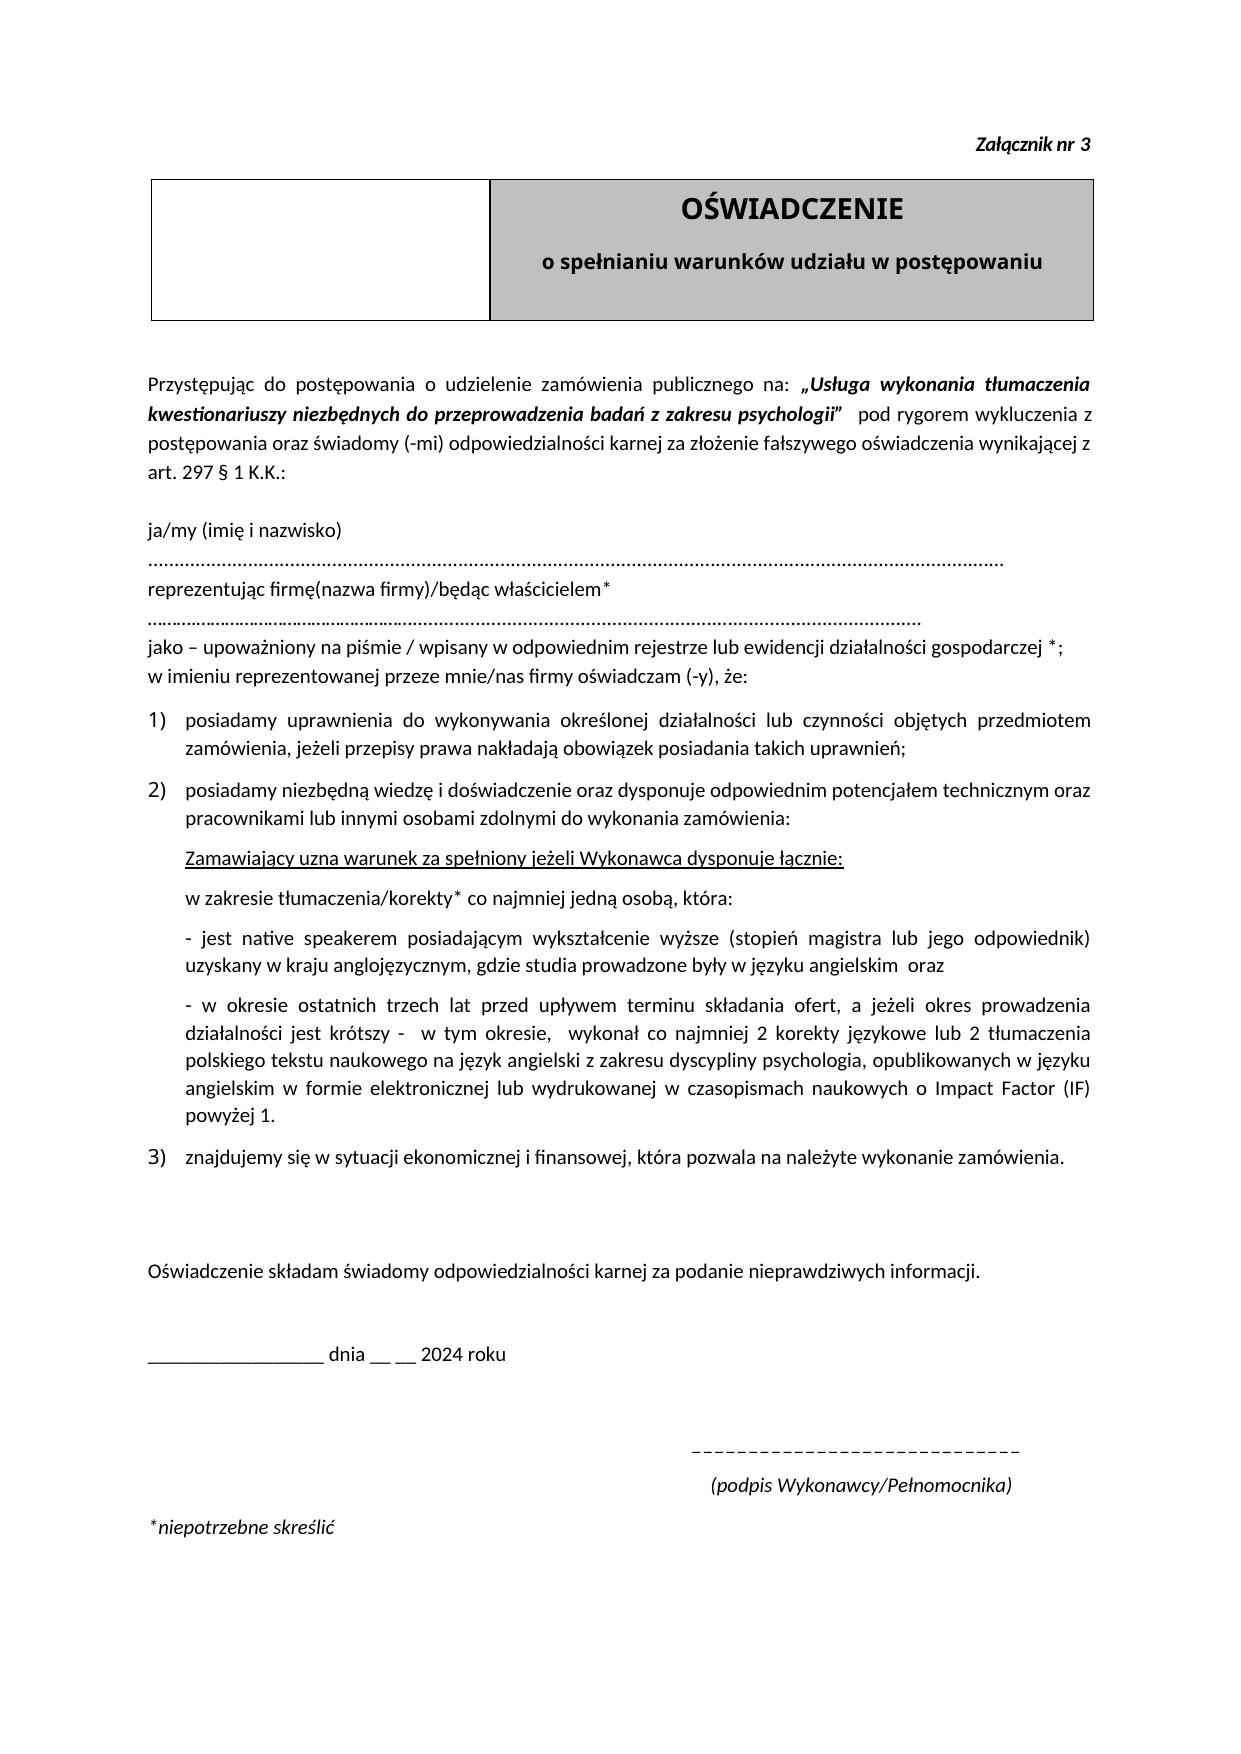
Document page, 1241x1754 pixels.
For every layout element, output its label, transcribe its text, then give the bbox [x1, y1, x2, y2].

text Załącznik nr 3 [148, 131, 1092, 157]
text (podpis Wykonawcy/Pełnomocnika) [148, 1472, 1092, 1498]
text _________________ dnia __ __ 2024 roku [148, 1341, 1092, 1367]
text jako – upoważniony na piśmie / wpisany w odpowiednim rejestrze lub ewidencji działalności gospodarczej *; [148, 634, 1092, 659]
text - w okresie ostatnich trzech lat przed upływem terminu składania ofert, a jeżeli okres prowadzenia działalności jest krótszy - w tym okresie, wykonał co najmniej 2 korekty językowe lub 2 tłumaczenia polskiego tekstu naukowego na język angielski z zakresu dyscypliny psychologia, opublikowanych w języku angielskim w formie elektronicznej lub wydrukowanej w czasopismach naukowych o Impact Factor (IF) powyżej 1. [185, 993, 1092, 1128]
text *niepotrzebne skreślić [148, 1514, 1092, 1539]
list posiadamy niezbędną wiedzę i doświadczenie oraz dysponuje odpowiednim potencjałem technicznym oraz pracownikami lub innymi osobami zdolnymi do wykonania zamówienia: [148, 775, 1092, 831]
list znajdujemy się w sytuacji ekonomicznej i finansowej, która pozwala na należyte wykonanie zamówienia. [148, 1142, 1092, 1171]
text Przystępując do postępowania o udzielenie zamówienia publicznego na: „Usługa wykonania tłumaczenia kwestionariuszy niezbędnych do przeprowadzenia badań z zakresu psychologii” pod rygorem wykluczenia z postępowania oraz świadomy (-mi) odpowiedzialności karnej za złożenie fałszywego oświadczenia wynikającej z art. 297 § 1 K.K.: [148, 372, 1092, 484]
list posiadamy uprawnienia do wykonywania określonej działalności lub czynności objętych przedmiotem zamówienia, jeżeli przepisy prawa nakładają obowiązek posiadania takich uprawnień; [148, 705, 1092, 761]
text Zamawiający uzna warunek za spełniony jeżeli Wykonawca dysponuje łącznie: [185, 846, 1092, 871]
text ja/my (imię i nazwisko) [148, 517, 1092, 543]
text ................................................................................................................................................................... [148, 547, 1092, 572]
text - jest native speakerem posiadającym wykształcenie wyższe (stopień magistra lub jego odpowiednik) uzyskany w kraju anglojęzycznym, gdzie studia prowadzone były w języku angielskim oraz [185, 925, 1092, 978]
text ……….………………………………………................................................................................................. [148, 605, 1092, 630]
text w zakresie tłumaczenia/korekty* co najmniej jedną osobą, która: [185, 885, 1092, 911]
text Oświadczenie składam świadomy odpowiedzialności karnej za podanie nieprawdziwych informacji. [148, 1258, 1092, 1283]
text w imieniu reprezentowanej przeze mnie/nas firmy oświadczam (-y), że: [148, 663, 1092, 689]
text reprezentując firmę(nazwa firmy)/będąc właścicielem* [148, 576, 1092, 601]
text _____________________________ [148, 1428, 1092, 1456]
